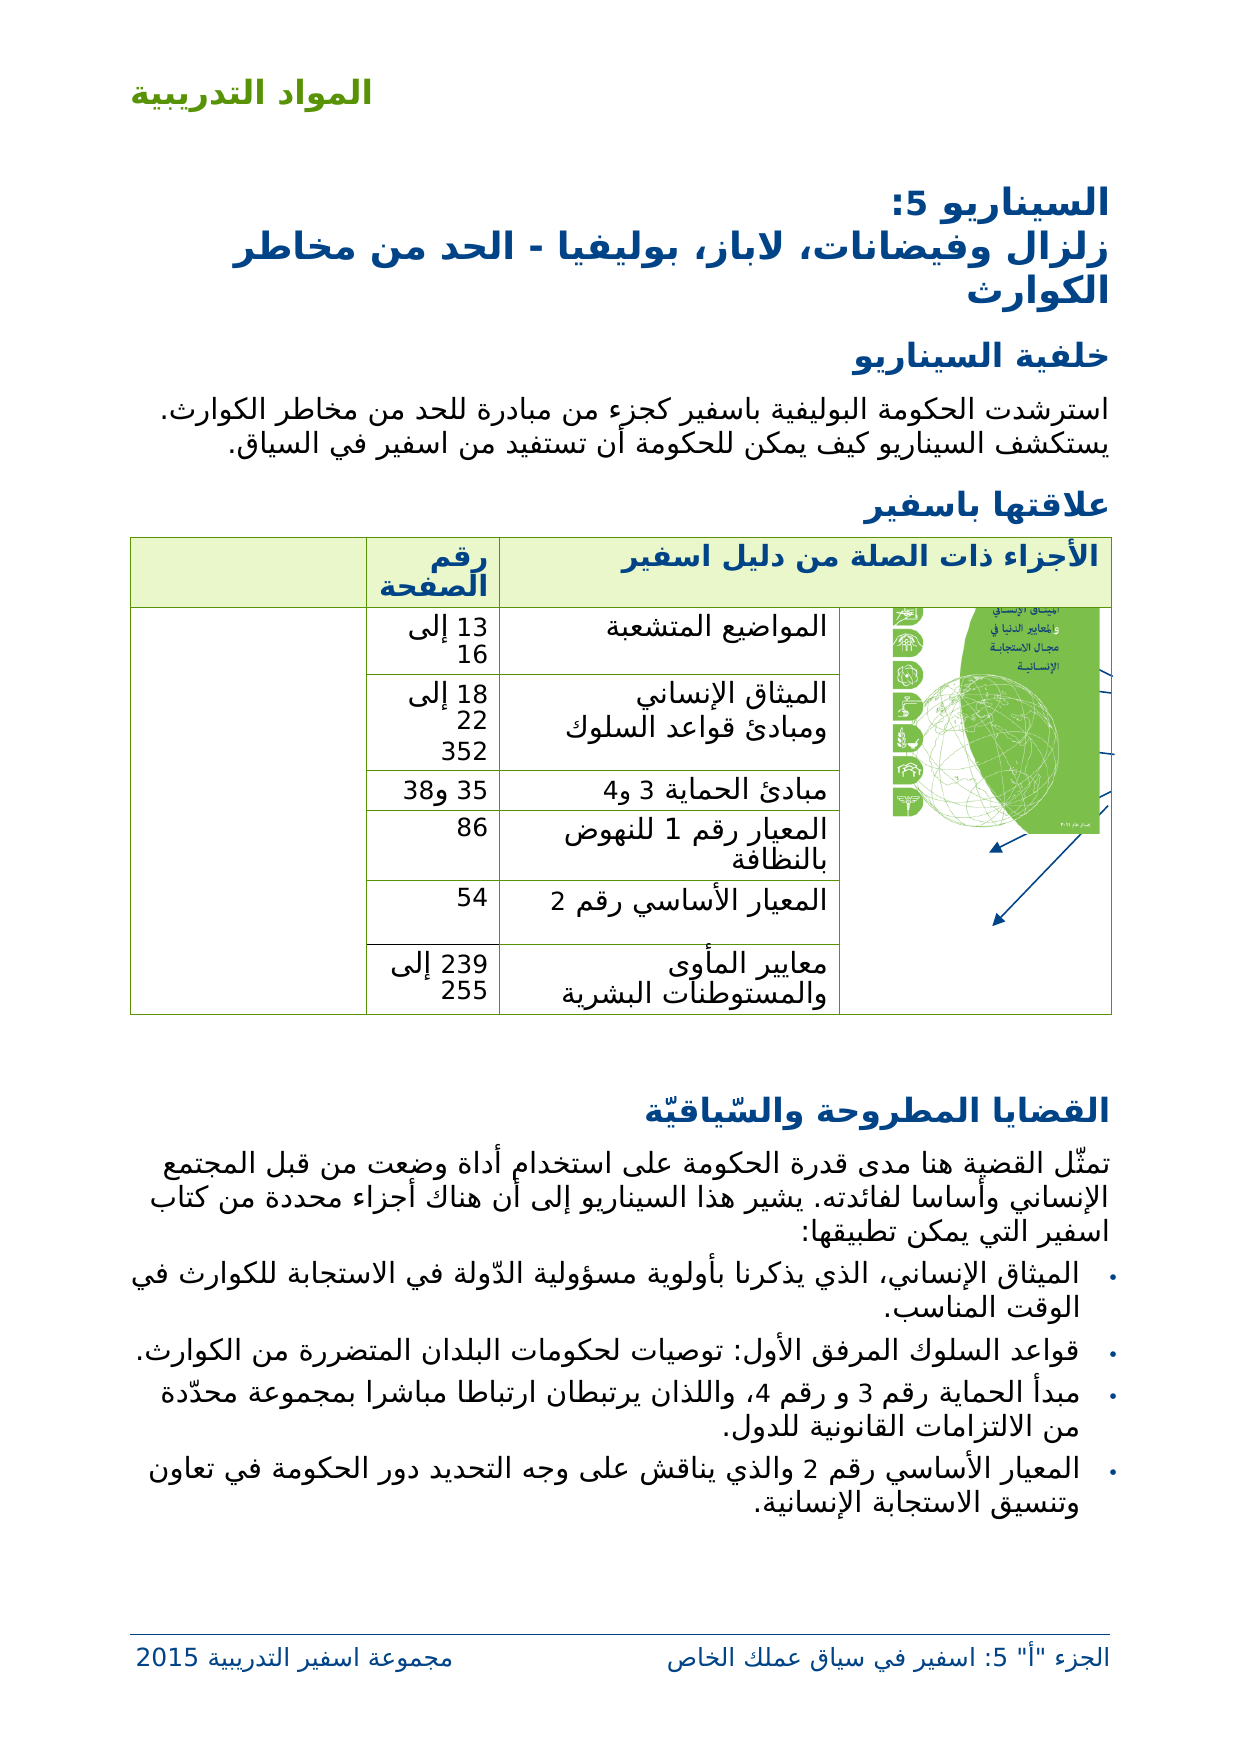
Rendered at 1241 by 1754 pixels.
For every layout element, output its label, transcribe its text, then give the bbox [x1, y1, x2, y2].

table_cell الميثاق الإنساني ومبادئ قواعد السلوك [500, 675, 839, 770]
table_header [131, 538, 366, 607]
subtitle القضايا المطروحة والسّياقيّة [130, 1091, 1110, 1130]
table_cell المواضيع المتشعبة [500, 608, 839, 673]
table_cell 18 إلى 22 352 [367, 675, 499, 770]
table_cell المعيار الأساسي رقم 2 [500, 881, 839, 944]
subtitle خلفية السيناريو [130, 337, 1110, 376]
text الميثاق الإنساني، الذي يذكرنا بأولوية مسؤولية الدّولة في الاستجابة للكوارث في الوقت المناسب. [130, 1257, 1110, 1325]
picture [892, 608, 1100, 834]
text المعيار الأساسي رقم 2 والذي يناقش على وجه التحديد دور الحكومة في تعاون وتنسيق الاستجابة الإنسانية. [130, 1452, 1110, 1519]
subtitle السيناريو 5: زلزال وفيضانات، لاباز، بوليفيا - الحد من مخاطر الكوارث [130, 181, 1110, 312]
table_cell معايير المأوى والمستوطنات البشرية [500, 945, 839, 1014]
table_cell 13 إلى 16 [367, 608, 499, 673]
table_cell المعيار رقم 1 للنهوض بالنظافة [500, 811, 839, 880]
table_cell 54 [367, 881, 499, 944]
table_cell [131, 608, 366, 1014]
text علاقتها باسفير [130, 485, 1110, 524]
table_cell 86 [367, 811, 499, 880]
table_header رقم الصفحة [367, 538, 499, 607]
table_cell 35 و38 [367, 771, 499, 810]
text استرشدت الحكومة البوليفية باسفير كجزء من مبادرة للحد من مخاطر الكوارث. يستكشف السيناريو كيف يمكن للحكومة أن تستفيد من اسفير في السياق. [130, 392, 1110, 460]
table_cell [840, 608, 1111, 1014]
table_header الأجزاء ذات الصلة من دليل اسفير [500, 538, 1111, 607]
text مبدأ الحماية رقم 3 و رقم 4، واللذان يرتبطان ارتباطا مباشرا بمجموعة محدّدة من الالتزامات القانونية للدول. [130, 1375, 1110, 1443]
table_cell مبادئ الحماية 3 و4 [500, 771, 839, 810]
table_cell 239 إلى 255 [367, 945, 499, 1014]
text تمثّل القضية هنا مدى قدرة الحكومة على استخدام أداة وضعت من قبل المجتمع الإنساني وأساسا لفائدته. يشير هذا السيناريو إلى أن هناك أجزاء محددة من كتاب اسفير التي يمكن تطبيقها: [130, 1147, 1110, 1248]
text قواعد السلوك المرفق الأول: توصيات لحكومات البلدان المتضررة من الكوارث. [130, 1333, 1110, 1367]
